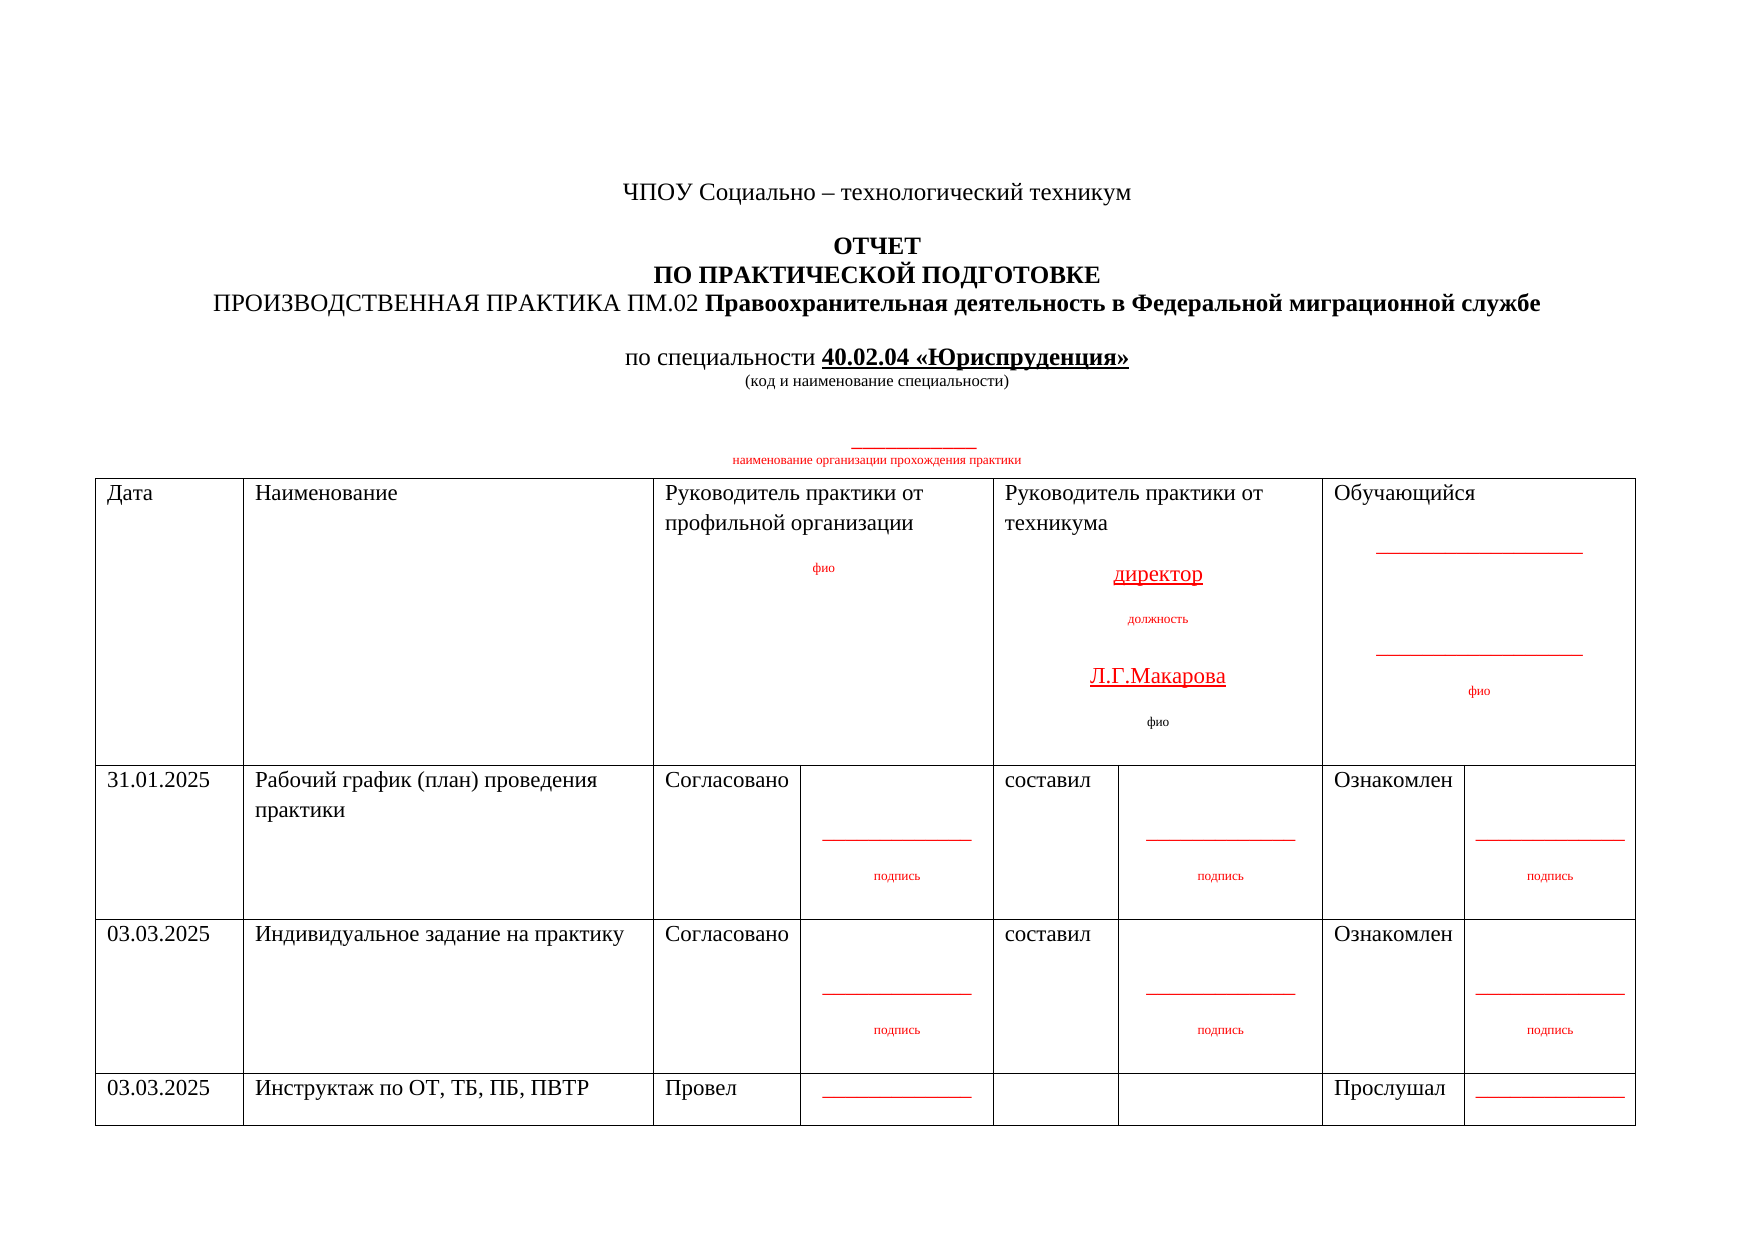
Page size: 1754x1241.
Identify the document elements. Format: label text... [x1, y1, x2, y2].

text ___________ [192, 424, 1636, 452]
table_cell _____________ подпись [1465, 920, 1635, 1073]
table_cell [994, 1074, 1118, 1125]
table_cell 03.03.2025 [96, 1074, 243, 1125]
table_header Дата [96, 479, 243, 765]
text по специальности 40.02.04 «Юриспруденция» [118, 342, 1636, 371]
table_cell Индивидуальное задание на практику [244, 920, 653, 1073]
table_header Обучающийся __________________ __________________ фио [1323, 479, 1635, 765]
table_cell _____________ подпись [1465, 766, 1635, 919]
text ОТЧЕТ [118, 231, 1636, 260]
table_cell Ознакомлен [1323, 920, 1464, 1073]
table_cell Согласовано [654, 766, 800, 919]
table_cell составил [994, 766, 1118, 919]
table_cell _____________ подпись [1119, 920, 1322, 1073]
text ЧПОУ Социально – технологический техникум [118, 177, 1636, 206]
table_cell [244, 1074, 653, 1125]
table_cell _____________ подпись [801, 920, 993, 1073]
text (код и наименование специальности) [118, 371, 1636, 390]
table_header Наименование [244, 479, 653, 765]
text ПРОИЗВОДСТВЕННАЯ ПРАКТИКА ПМ.02 Правоохранительная деятельность в Федеральной миграционной службе [118, 288, 1636, 317]
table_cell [1465, 1074, 1635, 1125]
table_cell Ознакомлен [1323, 766, 1464, 919]
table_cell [801, 1074, 993, 1125]
table_header Руководитель практики от техникума директор должность Л.Г.Макарова фио [994, 479, 1322, 765]
table_cell _____________ подпись [801, 766, 993, 919]
table_cell [1119, 1074, 1322, 1125]
text ПО ПРАКТИЧЕСКОЙ ПОДГОТОВКЕ [118, 260, 1636, 288]
table_cell составил [994, 920, 1118, 1073]
table_cell Рабочий график (план) проведения практики [244, 766, 653, 919]
table_cell Согласовано [654, 920, 800, 1073]
text наименование организации прохождения практики [118, 452, 1636, 478]
table_cell Провел [654, 1074, 800, 1125]
table_cell _____________ подпись [1119, 766, 1322, 919]
table_cell 03.03.2025 [96, 920, 243, 1073]
table_cell Прослушал [1323, 1074, 1464, 1125]
table_header Руководитель практики от профильной организации фио [654, 479, 993, 765]
table_cell 31.01.2025 [96, 766, 243, 919]
